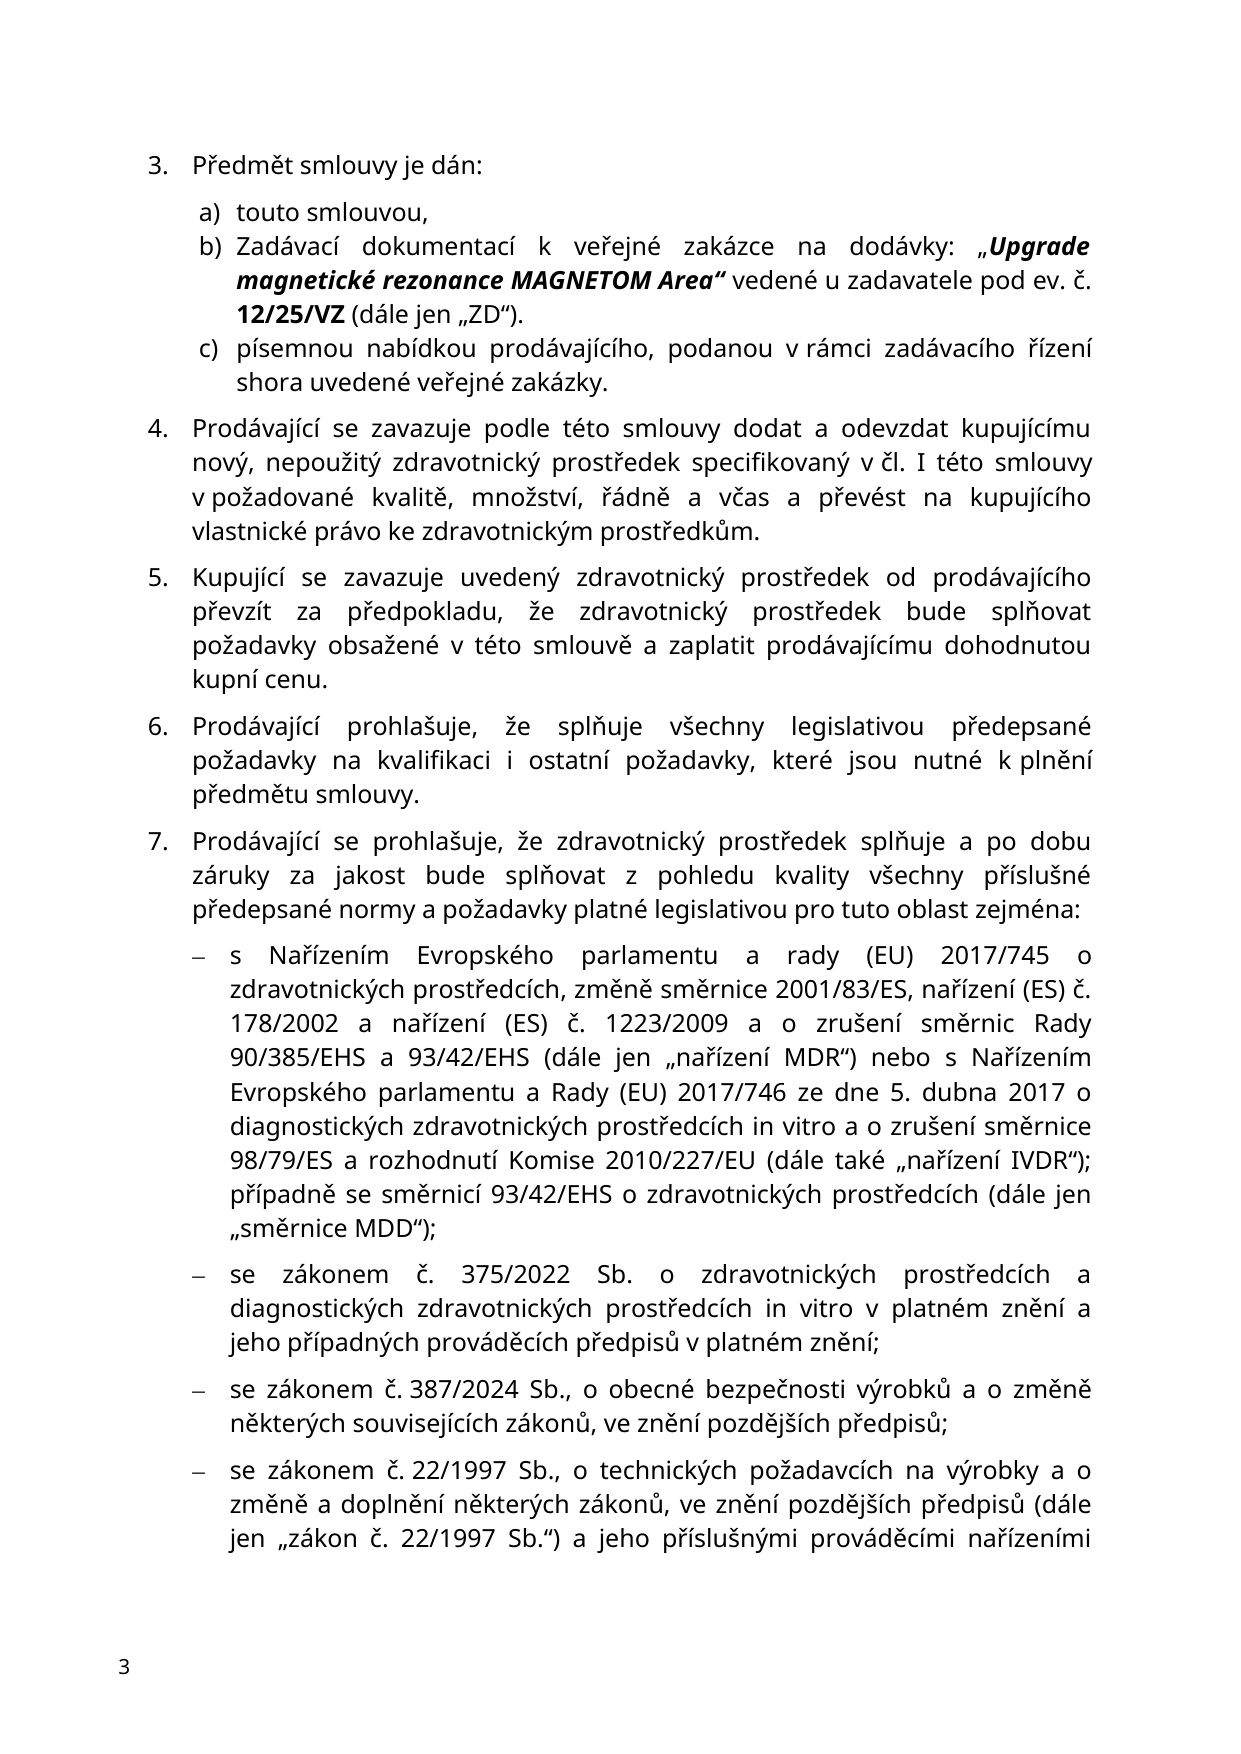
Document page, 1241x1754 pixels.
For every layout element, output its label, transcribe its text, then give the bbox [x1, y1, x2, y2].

list Prodávající se prohlašuje, že zdravotnický prostředek splňuje a po dobu záruky za jakost bude splňovat z pohledu kvality všechny příslušné předepsané normy a požadavky platné legislativou pro tuto oblast zejména: [148, 823, 1093, 925]
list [192, 1452, 1093, 1554]
list Předmět smlouvy je dán: [148, 148, 1093, 182]
list Prodávající prohlašuje, že splňuje všechny legislativou předepsané požadavky na kvalifikaci i ostatní požadavky, které jsou nutné k plnění předmětu smlouvy. [148, 708, 1093, 811]
list s Nařízením Evropského parlamentu a rady (EU) 2017/745 o zdravotnických prostředcích, změně směrnice 2001/83/ES, nařízení (ES) č. 178/2002 a nařízení (ES) č. 1223/2009 a o zrušení směrnic Rady 90/385/EHS a 93/42/EHS (dále jen „nařízení MDR“) nebo s Nařízením Evropského parlamentu a Rady (EU) 2017/746 ze dne 5. dubna 2017 o diagnostických zdravotnických prostředcích in vitro a o zrušení směrnice 98/79/ES a rozhodnutí Komise 2010/227/EU (dále také „nařízení IVDR“); případně se směrnicí 93/42/EHS o zdravotnických prostředcích (dále jen „směrnice MDD“); [192, 938, 1093, 1244]
list písemnou nabídkou prodávajícího, podanou v rámci zadávacího řízení shora uvedené veřejné zakázky. [199, 330, 1093, 398]
list Zadávací dokumentací k veřejné zakázce na dodávky: „Upgrade magnetické rezonance MAGNETOM Area“ vedené u zadavatele pod ev. č. 12/25/VZ (dále jen „ZD“). [199, 228, 1093, 330]
list touto smlouvou, [199, 194, 1093, 228]
list Kupující se zavazuje uvedený zdravotnický prostředek od prodávajícího převzít za předpokladu, že zdravotnický prostředek bude splňovat požadavky obsažené v této smlouvě a zaplatit prodávajícímu dohodnutou kupní cenu. [148, 560, 1093, 696]
list se zákonem č. 375/2022 Sb. o zdravotnických prostředcích a diagnostických zdravotnických prostředcích in vitro v platném znění a jeho případných prováděcích předpisů v platném znění; [192, 1257, 1093, 1359]
list Prodávající se zavazuje podle této smlouvy dodat a odevzdat kupujícímu nový, nepoužitý zdravotnický prostředek specifikovaný v čl. I této smlouvy v požadované kvalitě, množství, řádně a včas a převést na kupujícího vlastnické právo ke zdravotnickým prostředkům. [148, 411, 1093, 547]
list se zákonem č. 387/2024 Sb., o obecné bezpečnosti výrobků a o změně některých souvisejících zákonů, ve znění pozdějších předpisů; [192, 1372, 1093, 1440]
